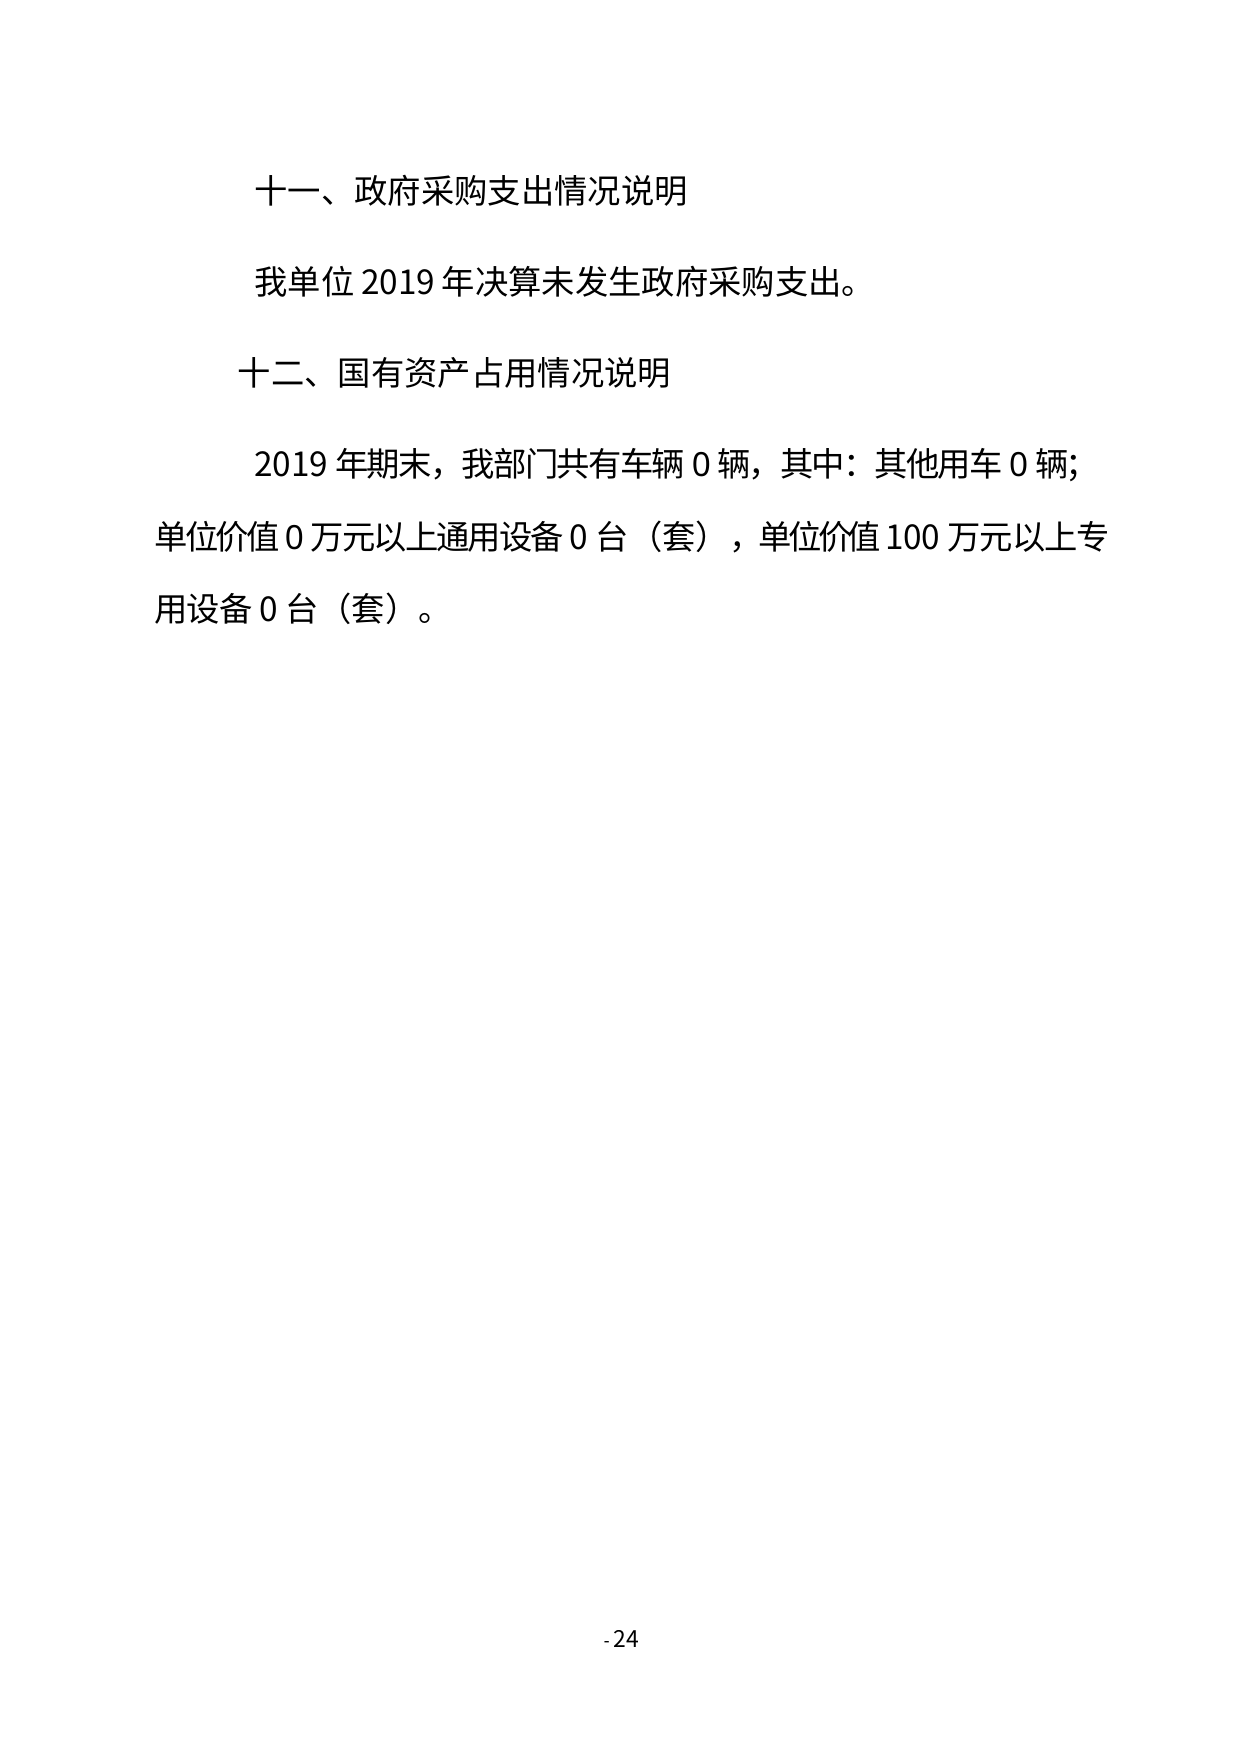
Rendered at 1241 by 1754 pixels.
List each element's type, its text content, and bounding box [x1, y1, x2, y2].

text 2019年期末，我部门共有车辆0辆，其中：其他用车0辆；单位价值 0万元以上通用设备 0 台（套），单位价值 100万元以上专用设备 0 台（套）。 [154, 438, 1115, 631]
text 十一、政府采购支出情况说明 [187, 164, 1053, 213]
text 十二、国有资产占用情况说明 [154, 347, 1115, 395]
text 我单位2019年决算未发生政府采购支出。 [254, 256, 1115, 304]
